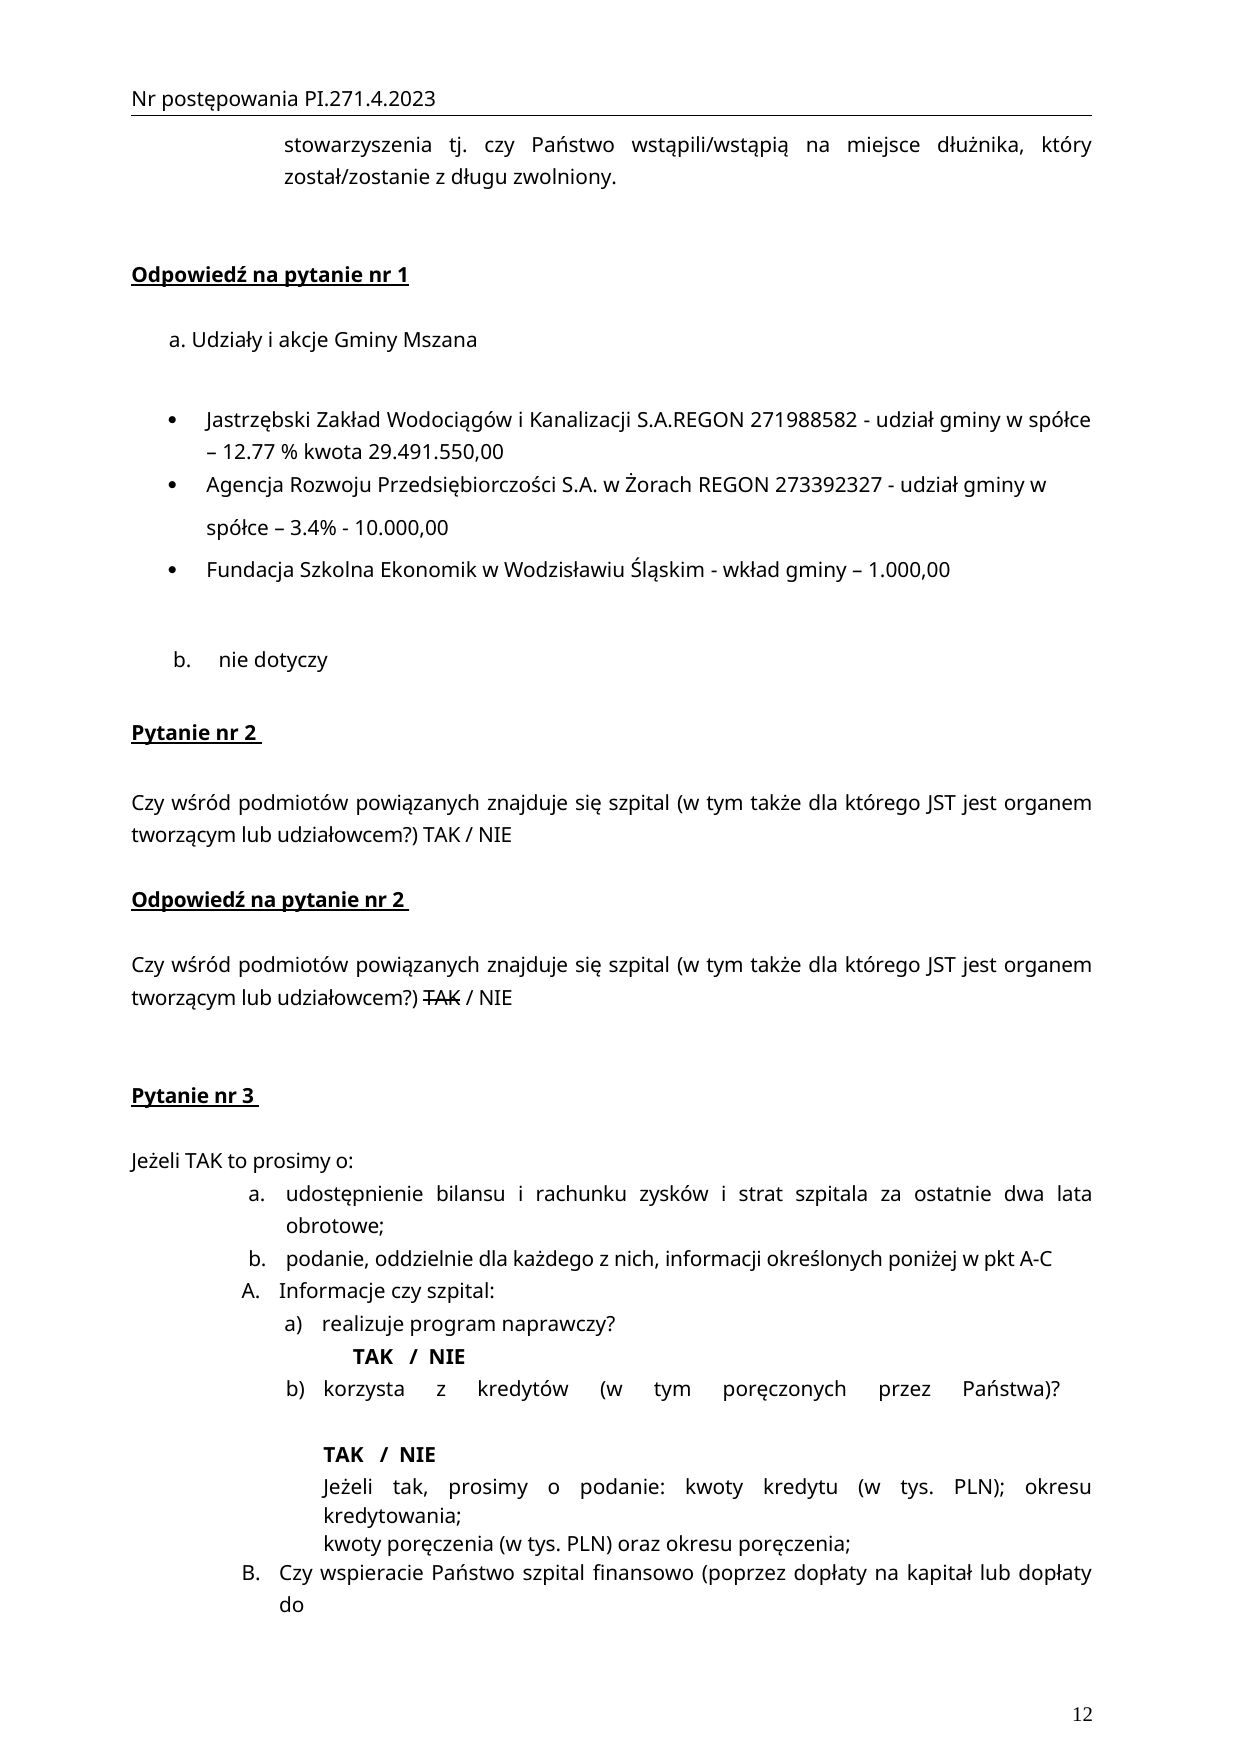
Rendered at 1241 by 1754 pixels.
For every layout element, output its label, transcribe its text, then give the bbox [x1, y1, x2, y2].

text Odpowiedź na pytanie nr 2 [131, 885, 1092, 914]
list Fundacja Szkolna Ekonomik w Wodzisławiu Śląskim - wkład gminy – 1.000,00 [169, 555, 1092, 584]
text Jeżeli TAK to prosimy o: [131, 1146, 1092, 1175]
list Informacje czy szpital: [241, 1277, 1092, 1305]
text Odpowiedź na pytanie nr 1 [131, 260, 1092, 289]
list realizuje program naprawczy? TAK / NIE [284, 1309, 1092, 1370]
text kwoty poręczenia (w tys. PLN) oraz okresu poręczenia; [323, 1529, 1092, 1558]
list Agencja Rozwoju Przedsiębiorczości S.A. w Żorach REGON 273392327 - udział gminy w spółce – 3.4% - 10.000,00 [169, 470, 1092, 541]
text Czy wśród podmiotów powiązanych znajduje się szpital (w tym także dla którego JST jest organem tworzącym lub udziałowcem?) TAK / NIE [131, 951, 1092, 1012]
list udostępnienie bilansu i rachunku zysków i strat szpitala za ostatnie dwa lata obrotowe; [248, 1179, 1092, 1240]
text Czy wśród podmiotów powiązanych znajduje się szpital (w tym także dla którego JST jest organem tworzącym lub udziałowcem?) TAK / NIE [131, 788, 1092, 849]
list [246, 130, 1092, 191]
list korzysta z kredytów (w tym poręczonych przez Państwa)? TAK / NIE [286, 1374, 1092, 1468]
text Pytanie nr 2 [131, 718, 1092, 747]
text Pytanie nr 3 [131, 1081, 1092, 1109]
text a. Udziały i akcje Gminy Mszana [131, 326, 1092, 354]
list Jastrzębski Zakład Wodociągów i Kanalizacji S.A.REGON 271988582 - udział gminy w spółce – 12.77 % kwota 29.491.550,00 [169, 405, 1092, 466]
list Czy wspieracie Państwo szpital finansowo (poprzez dopłaty na kapitał lub dopłaty do [241, 1558, 1092, 1619]
text Jeżeli tak, prosimy o podanie: kwoty kredytu (w tys. PLN); okresu kredytowania; [323, 1472, 1092, 1529]
text b. nie dotyczy [131, 645, 1092, 673]
list podanie, oddzielnie dla każdego z nich, informacji określonych poniżej w pkt A-C [248, 1244, 1092, 1272]
